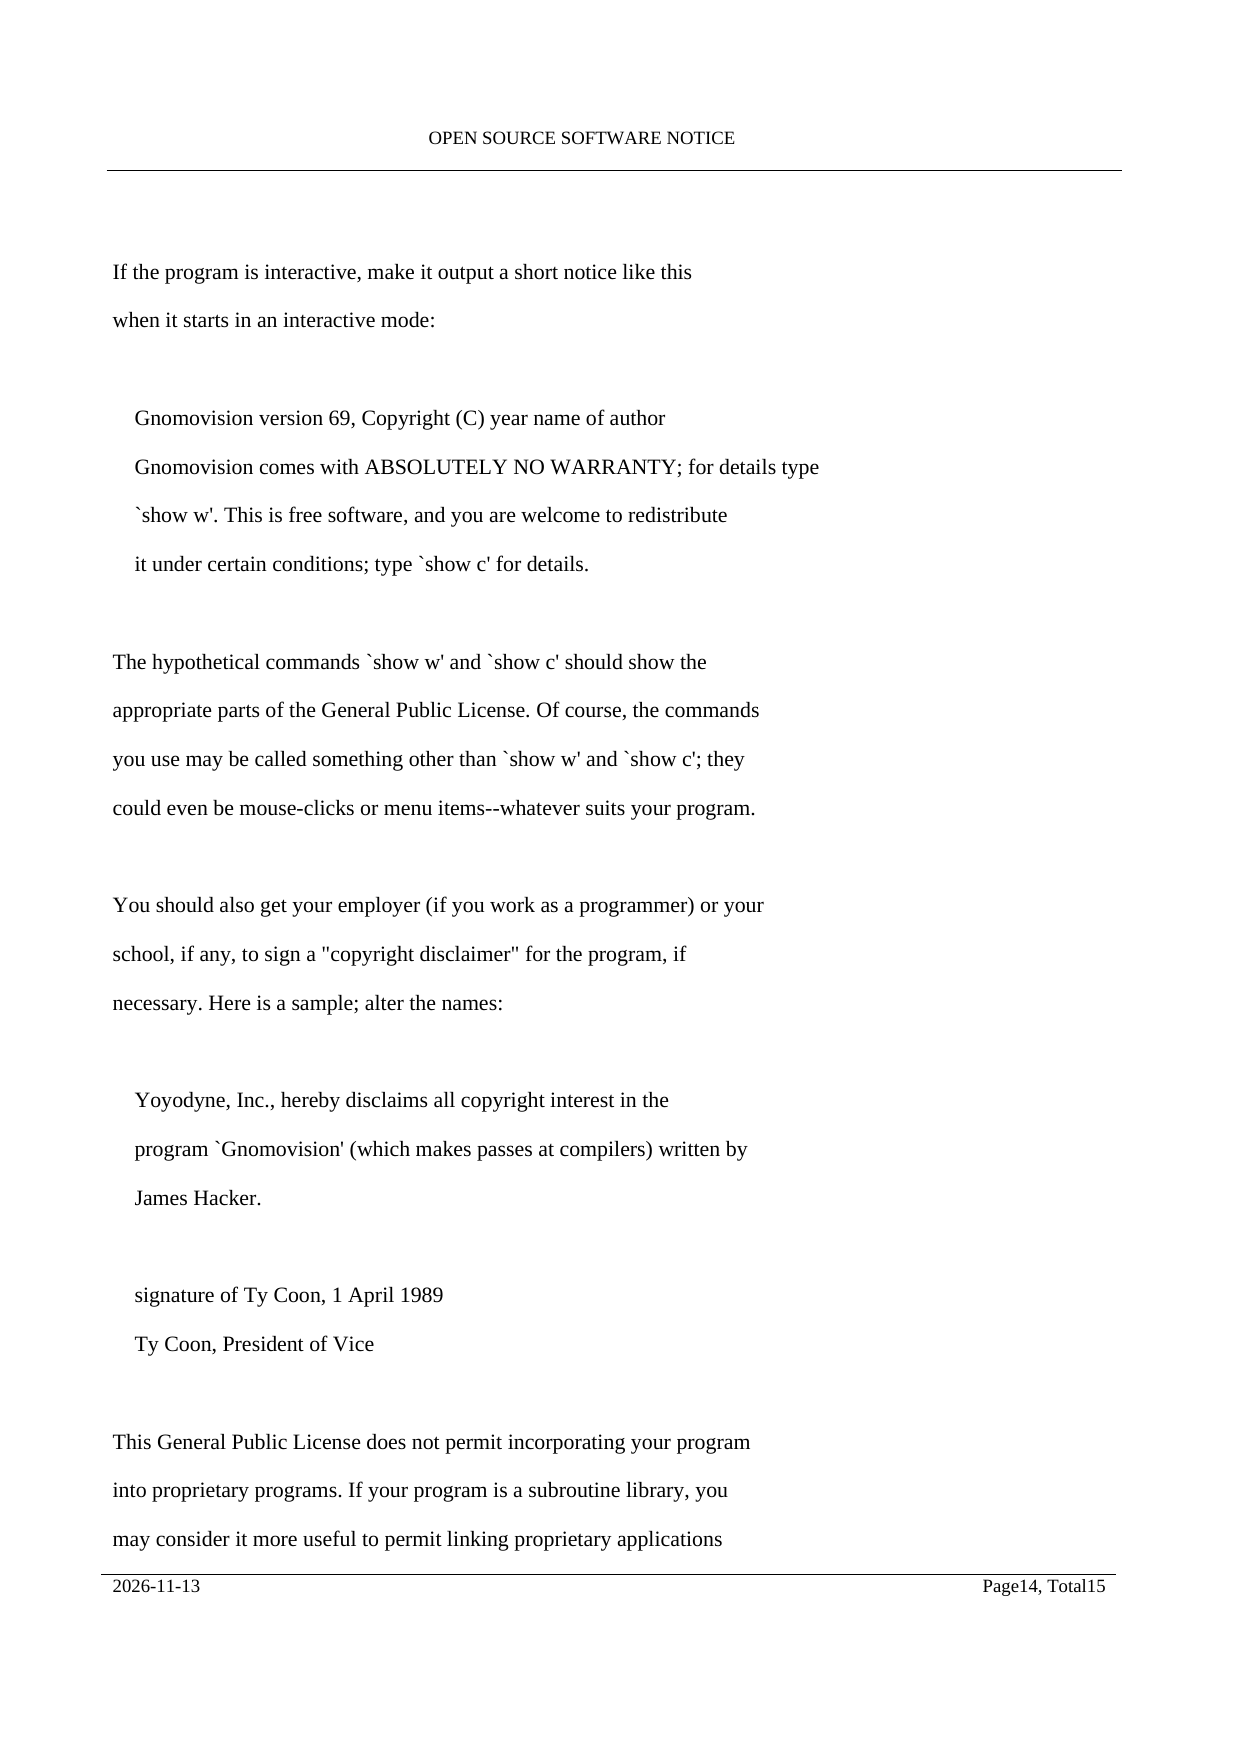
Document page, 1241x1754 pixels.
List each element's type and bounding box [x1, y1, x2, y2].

text [112, 206, 1128, 1555]
